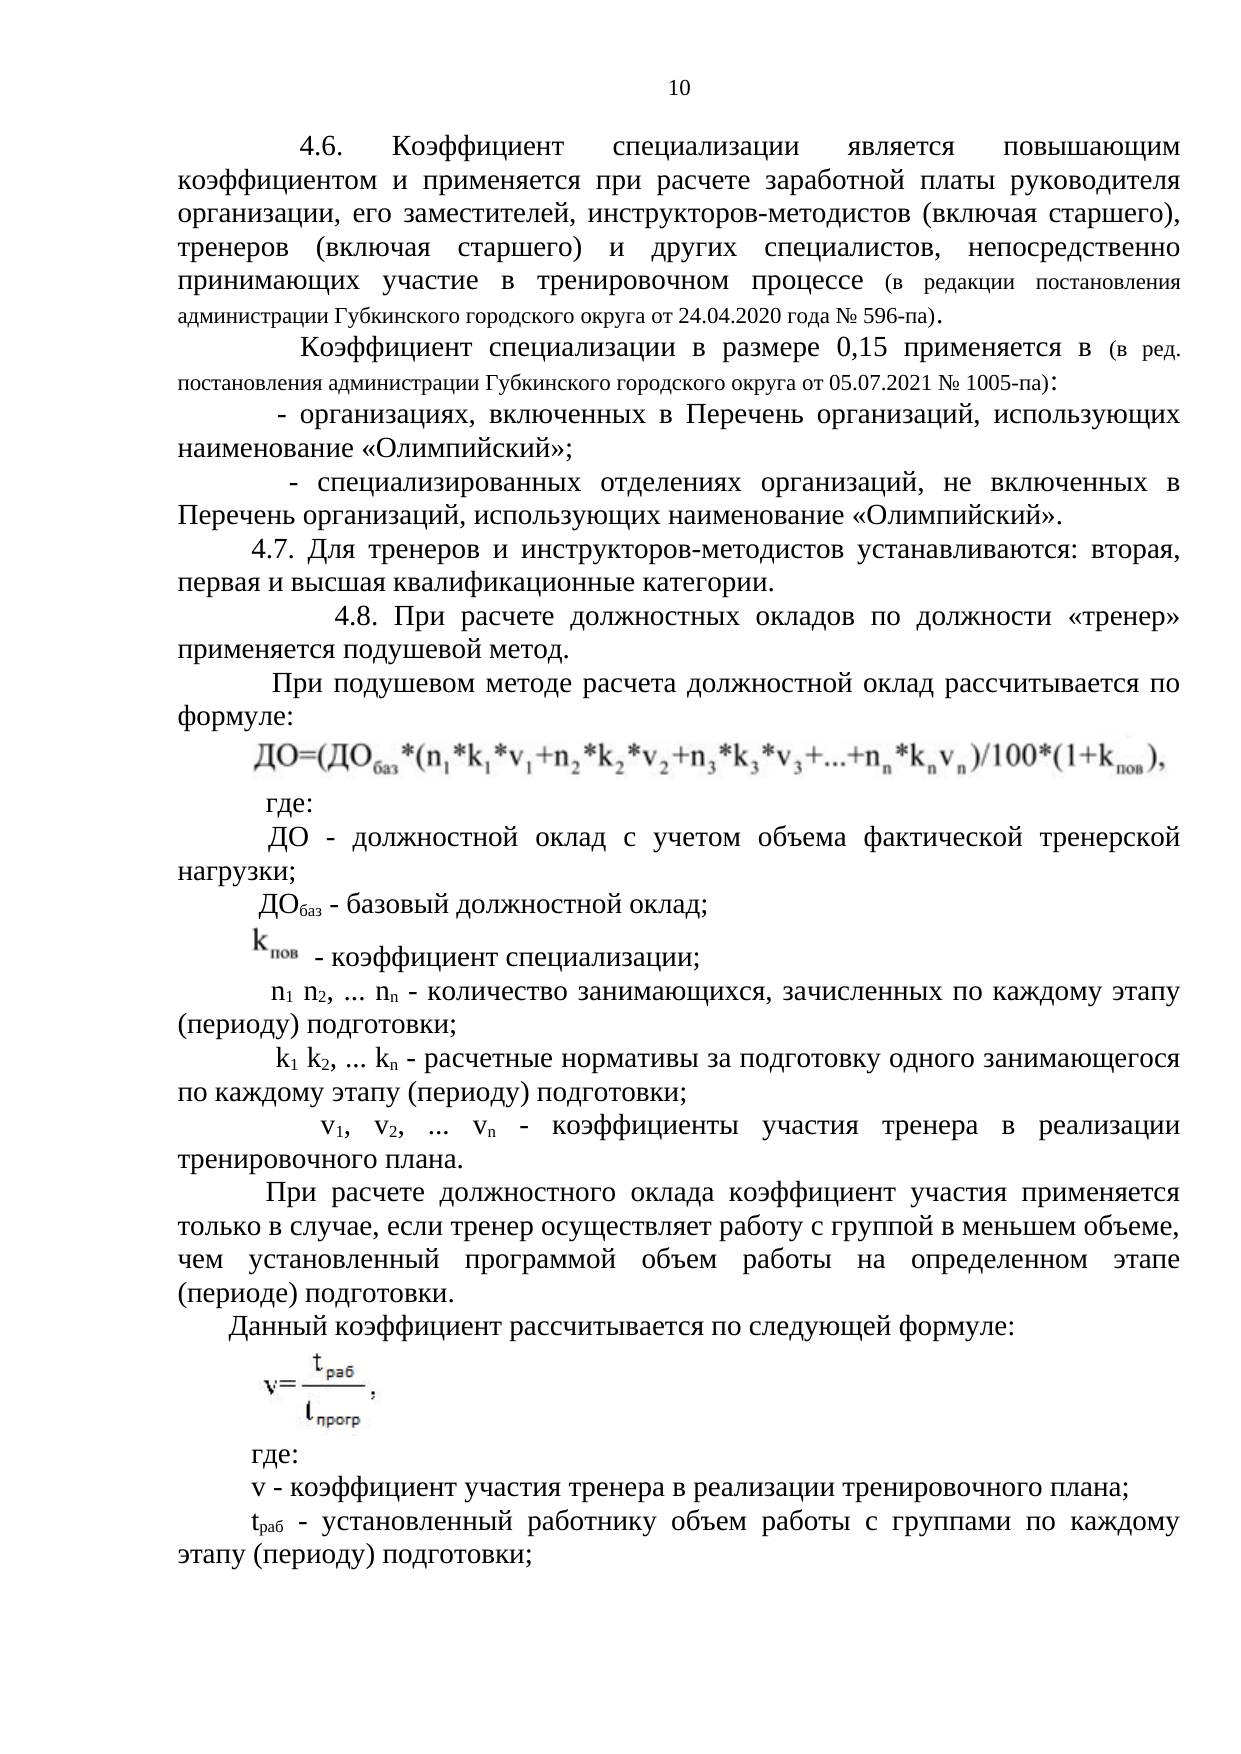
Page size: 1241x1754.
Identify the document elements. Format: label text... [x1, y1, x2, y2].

text - специализированных отделениях организаций, не включенных в Перечень организаций, использующих наименование «Олимпийский». [177, 464, 1181, 531]
text n1 n2, ... nn - количество занимающихся, зачисленных по каждому этапу (периоду) подготовки; [177, 973, 1181, 1040]
picture [251, 919, 307, 967]
text ДО - должностной оклад с учетом объема фактической тренерской нагрузки; [177, 819, 1181, 886]
picture [258, 1342, 386, 1436]
text где: [177, 786, 1181, 819]
text v - коэффициент участия тренера в реализации тренировочного плана; [177, 1469, 1181, 1503]
text 4.7. Для тренеров и инструкторов-методистов устанавливаются: вторая, первая и высшая квалификационные категории. [177, 531, 1181, 598]
text 4.6. Коэффициент специализации является повышающим коэффициентом и применяется при расчете заработной платы руководителя организации, его заместителей, инструкторов-методистов (включая старшего), тренеров (включая старшего) и других специалистов, непосредственно принимающих участие в тренировочном процессе (в редакции постановления администрации Губкинского городского округа от 24.04.2020 года № 596-па). [177, 128, 1181, 329]
text - организациях, включенных в Перечень организаций, использующих наименование «Олимпийский»; [177, 397, 1181, 464]
text где: [177, 1436, 1181, 1469]
text 4.8. При расчете должностных окладов по должности «тренер» применяется подушевой метод. [177, 598, 1181, 665]
text - коэффициент специализации; [177, 920, 1181, 973]
picture [251, 732, 1171, 786]
text Данный коэффициент рассчитывается по следующей формуле: [177, 1308, 1181, 1342]
text При расчете должностного оклада коэффициент участия применяется только в случае, если тренер осуществляет работу с группой в меньшем объеме, чем установленный программой объем работы на определенном этапе (периоде) подготовки. [177, 1174, 1181, 1308]
text При подушевом методе расчета должностной оклад рассчитывается по формуле: [177, 665, 1181, 732]
text Коэффициент специализации в размере 0,15 применяется в (в ред. постановления администрации Губкинского городского округа от 05.07.2021 № 1005-па): [177, 329, 1181, 397]
text v1, v2, ... vn - коэффициенты участия тренера в реализации тренировочного плана. [177, 1107, 1181, 1174]
text ДОбаз - базовый должностной оклад; [177, 886, 1181, 920]
text tраб - установленный работнику объем работы с группами по каждому этапу (периоду) подготовки; [177, 1503, 1181, 1570]
text k1 k2, ... kn - расчетные нормативы за подготовку одного занимающегося по каждому этапу (периоду) подготовки; [177, 1040, 1181, 1107]
